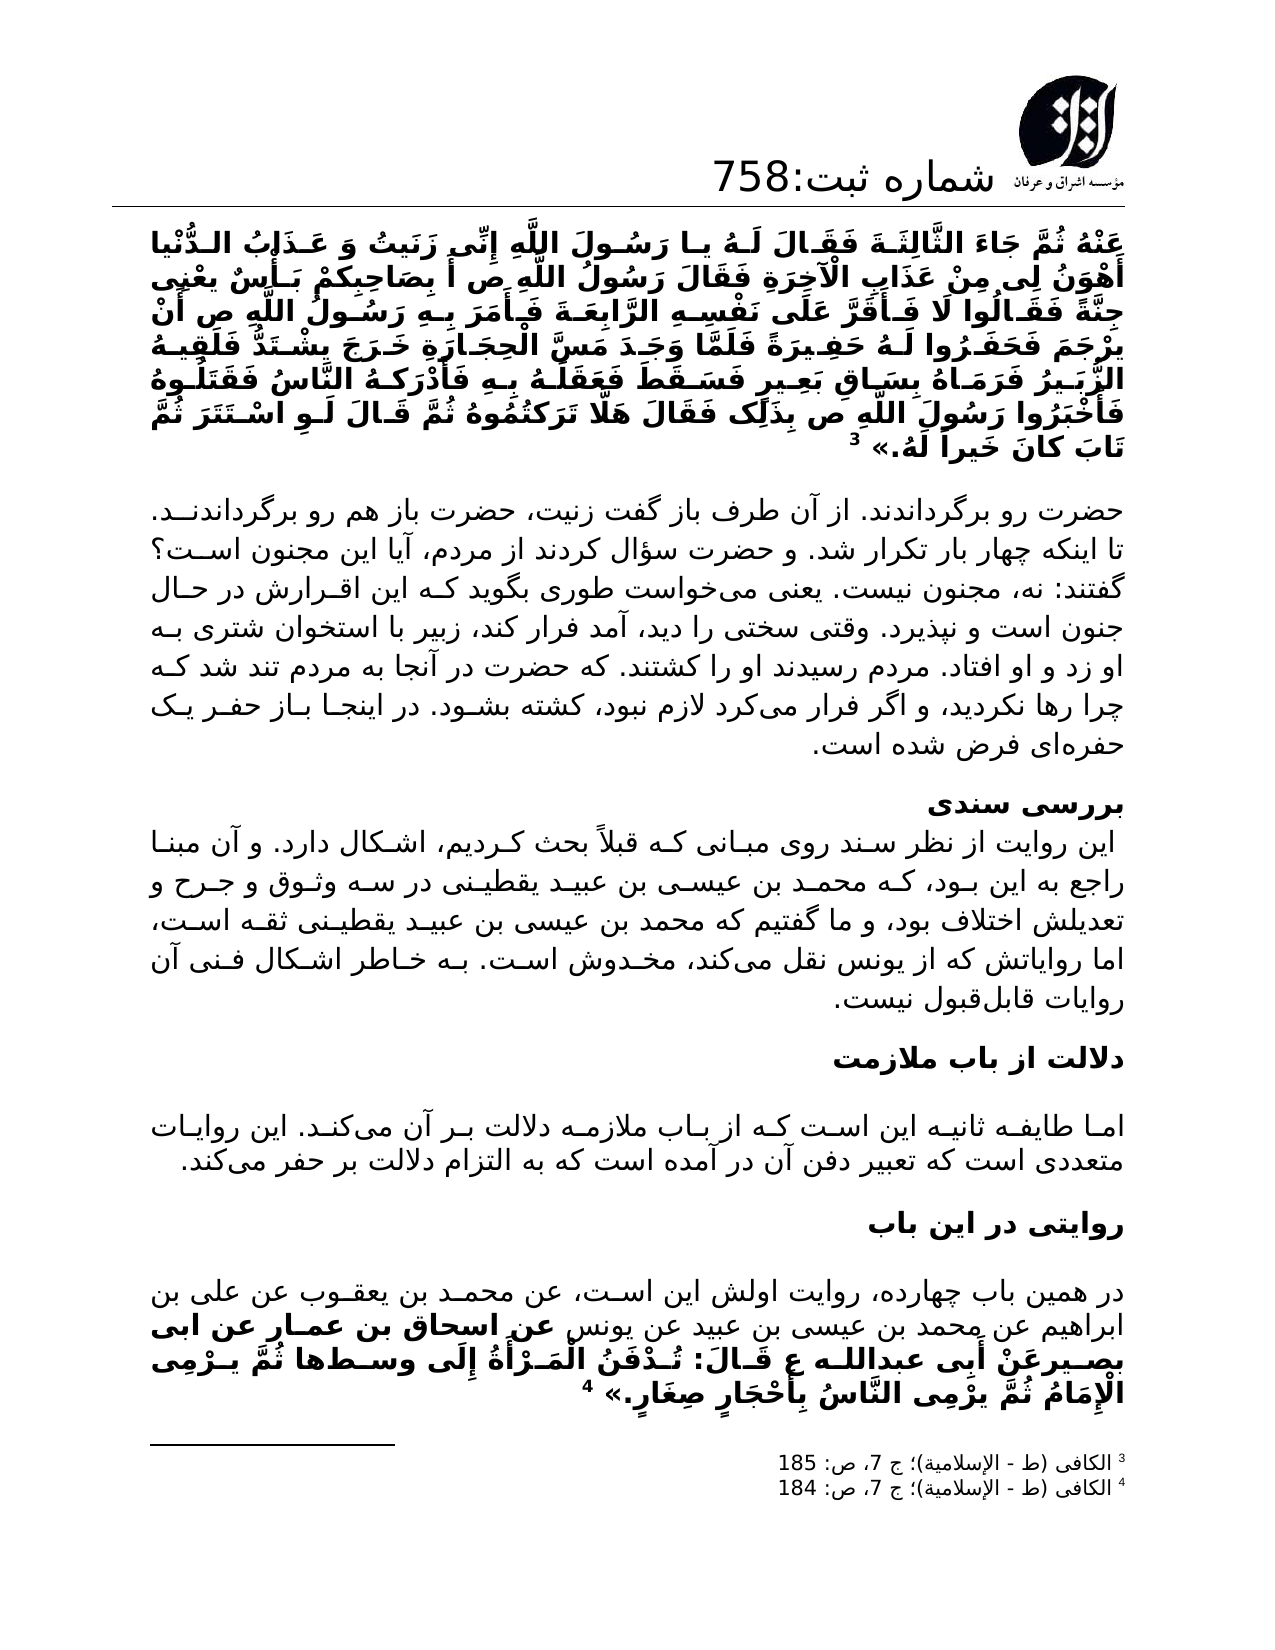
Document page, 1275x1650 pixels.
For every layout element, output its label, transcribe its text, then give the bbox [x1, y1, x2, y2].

text در همین باب چهارده، روایت اولش این است، عن محمد بن یعقوب عن علی بن ابراهیم عن محمد بن عیسی بن عبید عن یونس عن اسحاق بن عمار عن ابی بصیرعَنْ أَبِی عبدالله ع قَالَ: تُدْفَنُ الْمَرْأَةُ إِلَی وسط‌ها ثُمَّ یرْمِی الْإِمَامُ ثُمَّ یرْمِی النَّاسُ بِأَحْجَارٍ صِغَارٍ.» [150, 1275, 1125, 1411]
picture [1010, 75, 1125, 192]
text این روایت از نظر سند روی مبانی که قبلاً بحث کردیم، اشکال دارد. و آن مبنا راجع به این بود، که محمد بن عیسی بن عبید یقطینی در سه وثوق و جرح و تعدیلش اختلاف بود، و ما گفتیم که محمد بن عیسی بن عبید یقطینی ثقه است، اما روایاتش که از یونس نقل می‌کند، مخدوش است. به خاطر اشکال فنی آن روایات قابل‌قبول نیست. [150, 826, 1125, 1016]
subtitle روایتی در این باب [150, 1207, 1125, 1241]
text اما طایفه ثانیه این است که از باب ملازمه دلالت بر آن می‌کند. این روایات متعددی است که تعبیر دفن آن در آمده است که به التزام دلالت بر حفر می‌کند. [150, 1109, 1125, 1177]
text حضرت رو برگرداندند. از آن طرف باز گفت زنیت، حضرت باز هم رو برگرداندند. تا اینکه چهار بار تکرار شد. و حضرت سؤال کردند از مردم، آیا این مجنون است؟ گفتند: نه، مجنون نیست. یعنی می‌خواست طوری بگوید که این اقرارش در حال جنون است و نپذیرد. وقتی سختی را دید، آمد فرار کند، زبیر با استخوان شتری به او زد و او افتاد. مردم رسیدند او را کشتند. که حضرت در آنجا به مردم تند شد که چرا رها نکردید، و اگر فرار می‌کرد لازم نبود، کشته بشود. در اینجا باز حفر یک حفره‌ای فرض شده است. [150, 493, 1125, 761]
subtitle بررسی سندی [150, 787, 1125, 821]
subtitle دلالت از باب ملازمت [150, 1041, 1125, 1075]
